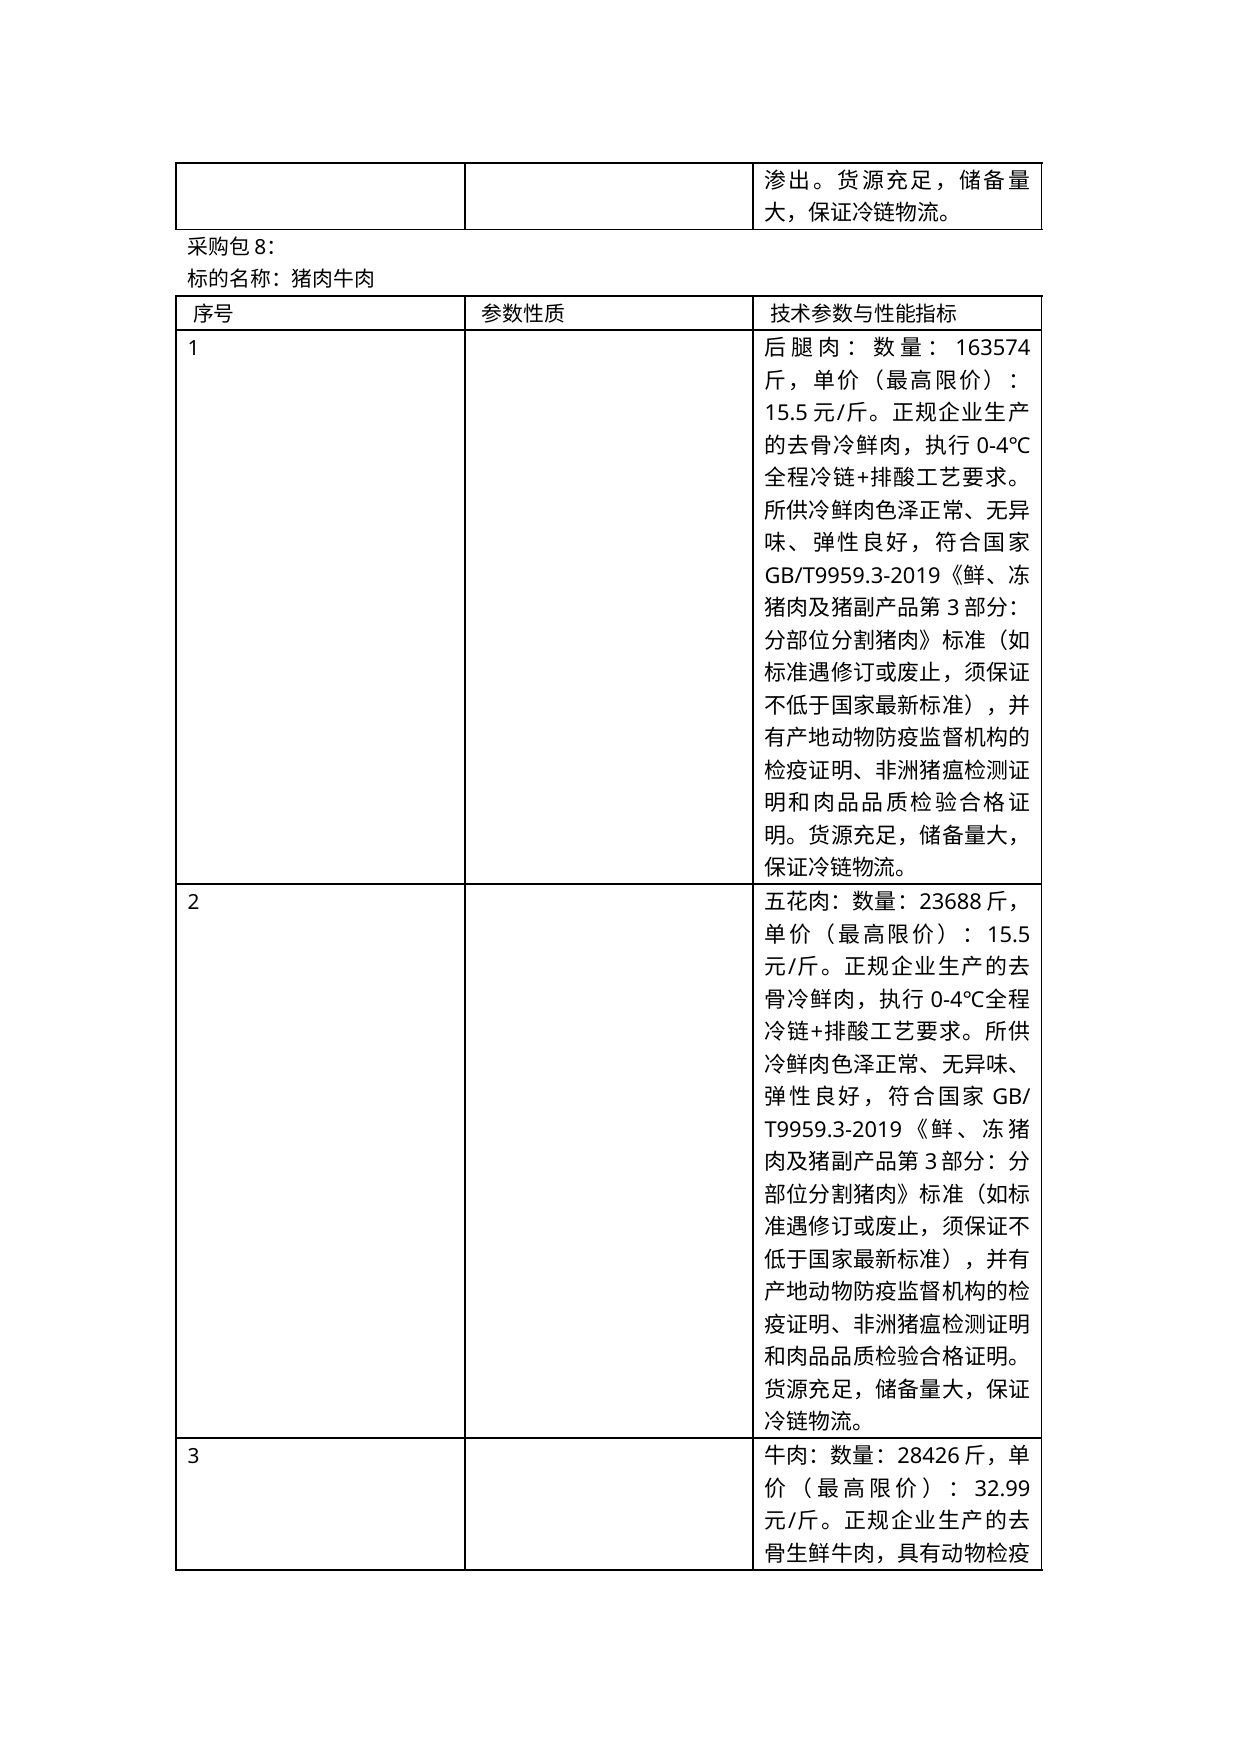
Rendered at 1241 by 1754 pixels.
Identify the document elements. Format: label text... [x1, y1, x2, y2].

table_cell 3 [177, 1439, 464, 1569]
table_cell [466, 331, 752, 883]
text 标的名称：猪肉牛肉 [187, 263, 1053, 295]
table_cell 2 [177, 885, 464, 1437]
table_cell 1 [177, 331, 464, 883]
table_cell 后腿肉：数量：163574斤，单价（最高限价）：15.5元/斤。正规企业生产的去骨冷鲜肉，执行0-4℃全程冷链+排酸工艺要求。所供冷鲜肉色泽正常、无异味、弹性良好，符合国家GB/T9959.3-2019《鲜、冻猪肉及猪副产品第3部分：分部位分割猪肉》标准（如标准遇修订或废止，须保证不低于国家最新标准），并有产地动物防疫监督机构的检疫证明、非洲猪瘟检测证明和肉品品质检验合格证明。货源充足，储备量大，保证冷链物流。 [754, 331, 1041, 883]
table_header 参数性质 [466, 297, 752, 329]
table_cell [466, 164, 752, 228]
table_cell 五花肉：数量：23688斤，单价（最高限价）：15.5元/斤。正规企业生产的去骨冷鲜肉，执行0-4℃全程冷链+排酸工艺要求。所供冷鲜肉色泽正常、无异味、弹性良好，符合国家GB/T9959.3-2019《鲜、冻猪肉及猪副产品第3部分：分部位分割猪肉》标准（如标准遇修订或废止，须保证不低于国家最新标准），并有产地动物防疫监督机构的检疫证明、非洲猪瘟检测证明和肉品品质检验合格证明。货源充足，储备量大，保证冷链物流。 [754, 885, 1041, 1437]
table_cell 3 [177, 164, 464, 228]
table_cell [466, 1439, 752, 1569]
table_header 技术参数与性能指标 [754, 297, 1041, 329]
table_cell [754, 164, 1041, 228]
table_header 序号 [177, 297, 464, 329]
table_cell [754, 1439, 1041, 1569]
table_cell [466, 885, 752, 1437]
text 采购包8： [187, 230, 1053, 263]
